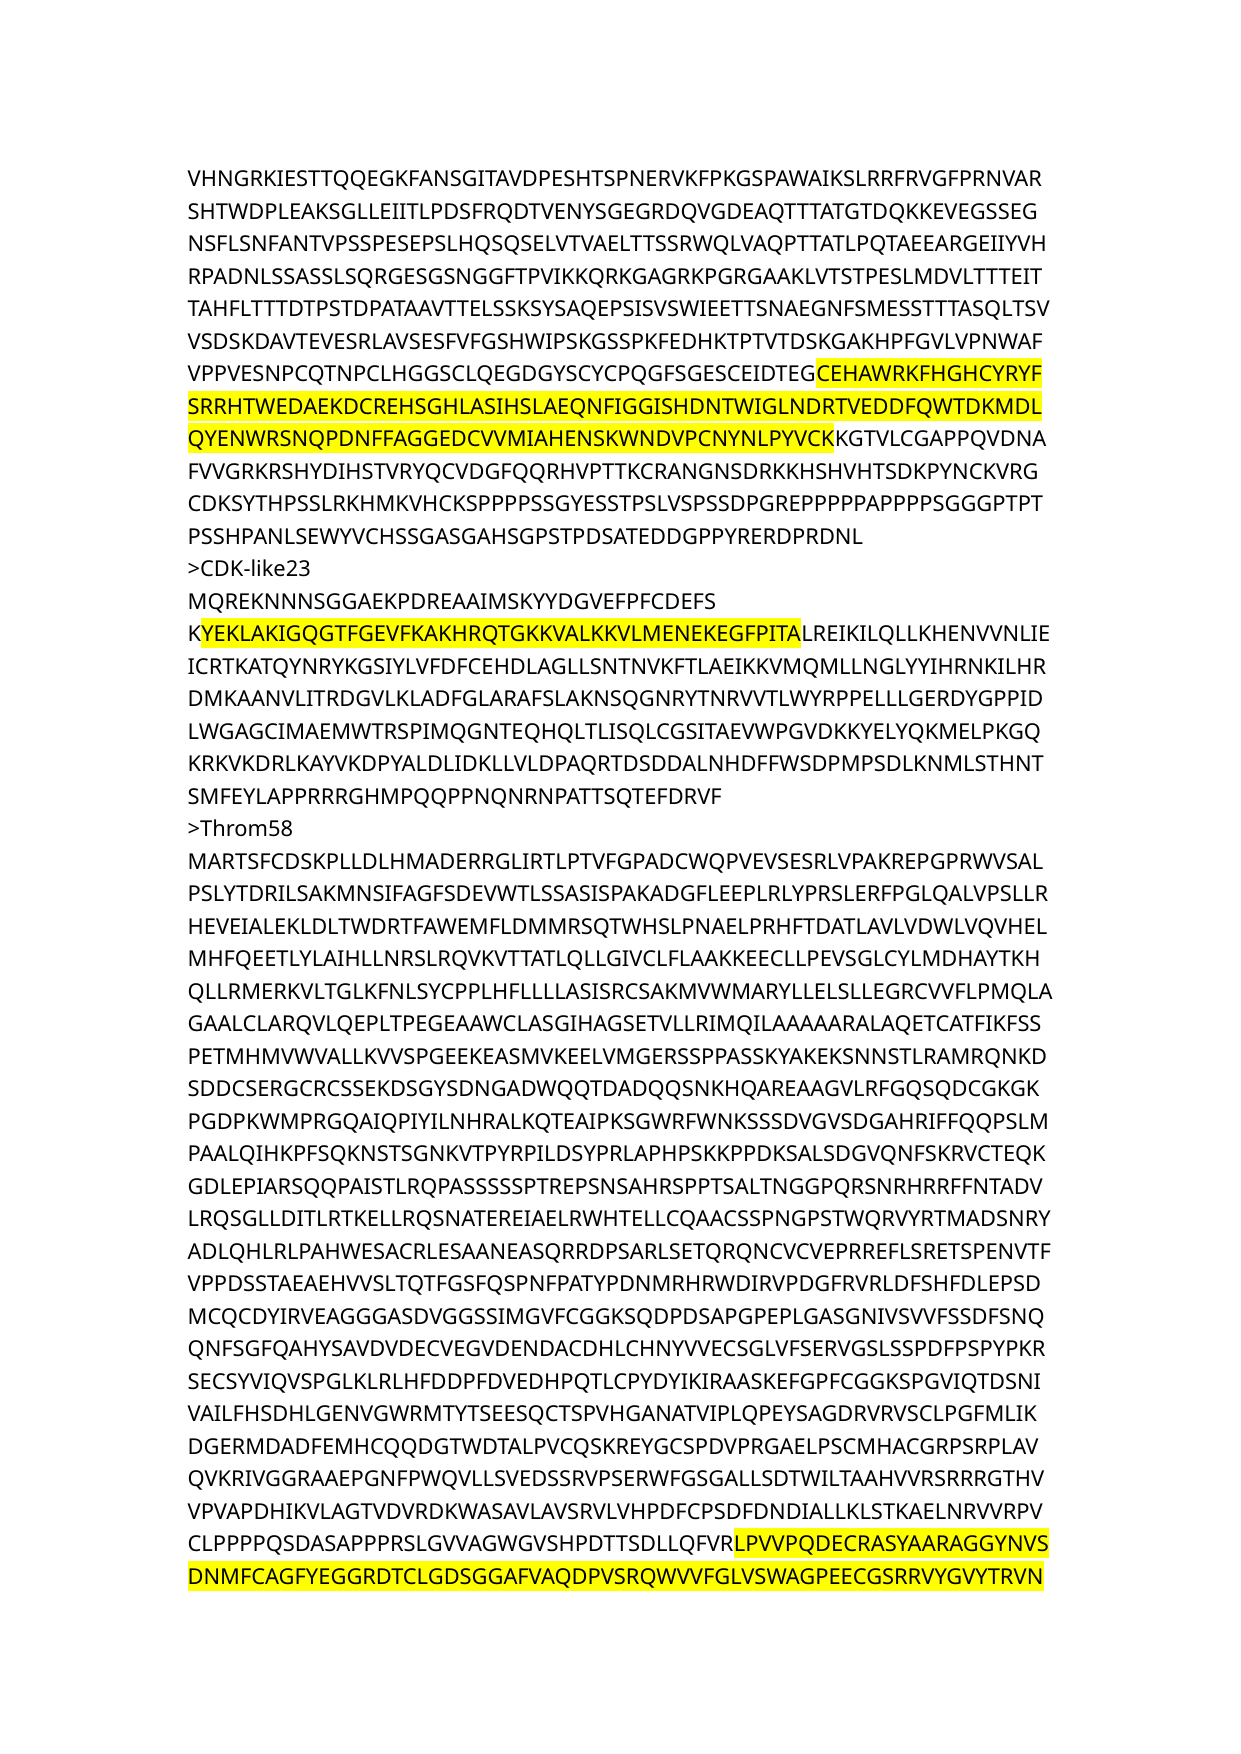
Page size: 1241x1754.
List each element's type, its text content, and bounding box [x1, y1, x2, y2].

text >Throm58 [187, 812, 1053, 844]
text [187, 162, 1053, 552]
text >CDK-like23 [187, 552, 1053, 584]
text MQREKNNNSGGAEKPDREAAIMSKYYDGVEFPFCDEFSKYEKLAKIGQGTFGEVFKAKHRQTGKKVALKKVLMENEKEGFPITALREIKILQLLKHENVVNLIEICRTKATQYNRYKGSIYLVFDFCEHDLAGLLSNTNVKFTLAEIKKVMQMLLNGLYYIHRNKILHRDMKAANVLITRDGVLKLADFGLARAFSLAKNSQGNRYTNRVVTLWYRPPELLLGERDYGPPIDLWGAGCIMAEMWTRSPIMQGNTEQHQLTLISQLCGSITAEVWPGVDKKYELYQKMELPKGQKRKVKDRLKAYVKDPYALDLIDKLLVLDPAQRTDSDDALNHDFFWSDPMPSDLKNMLSTHNTSMFEYLAPPRRRGHMPQQPPNQNRNPATTSQTEFDRVF [187, 584, 1053, 812]
